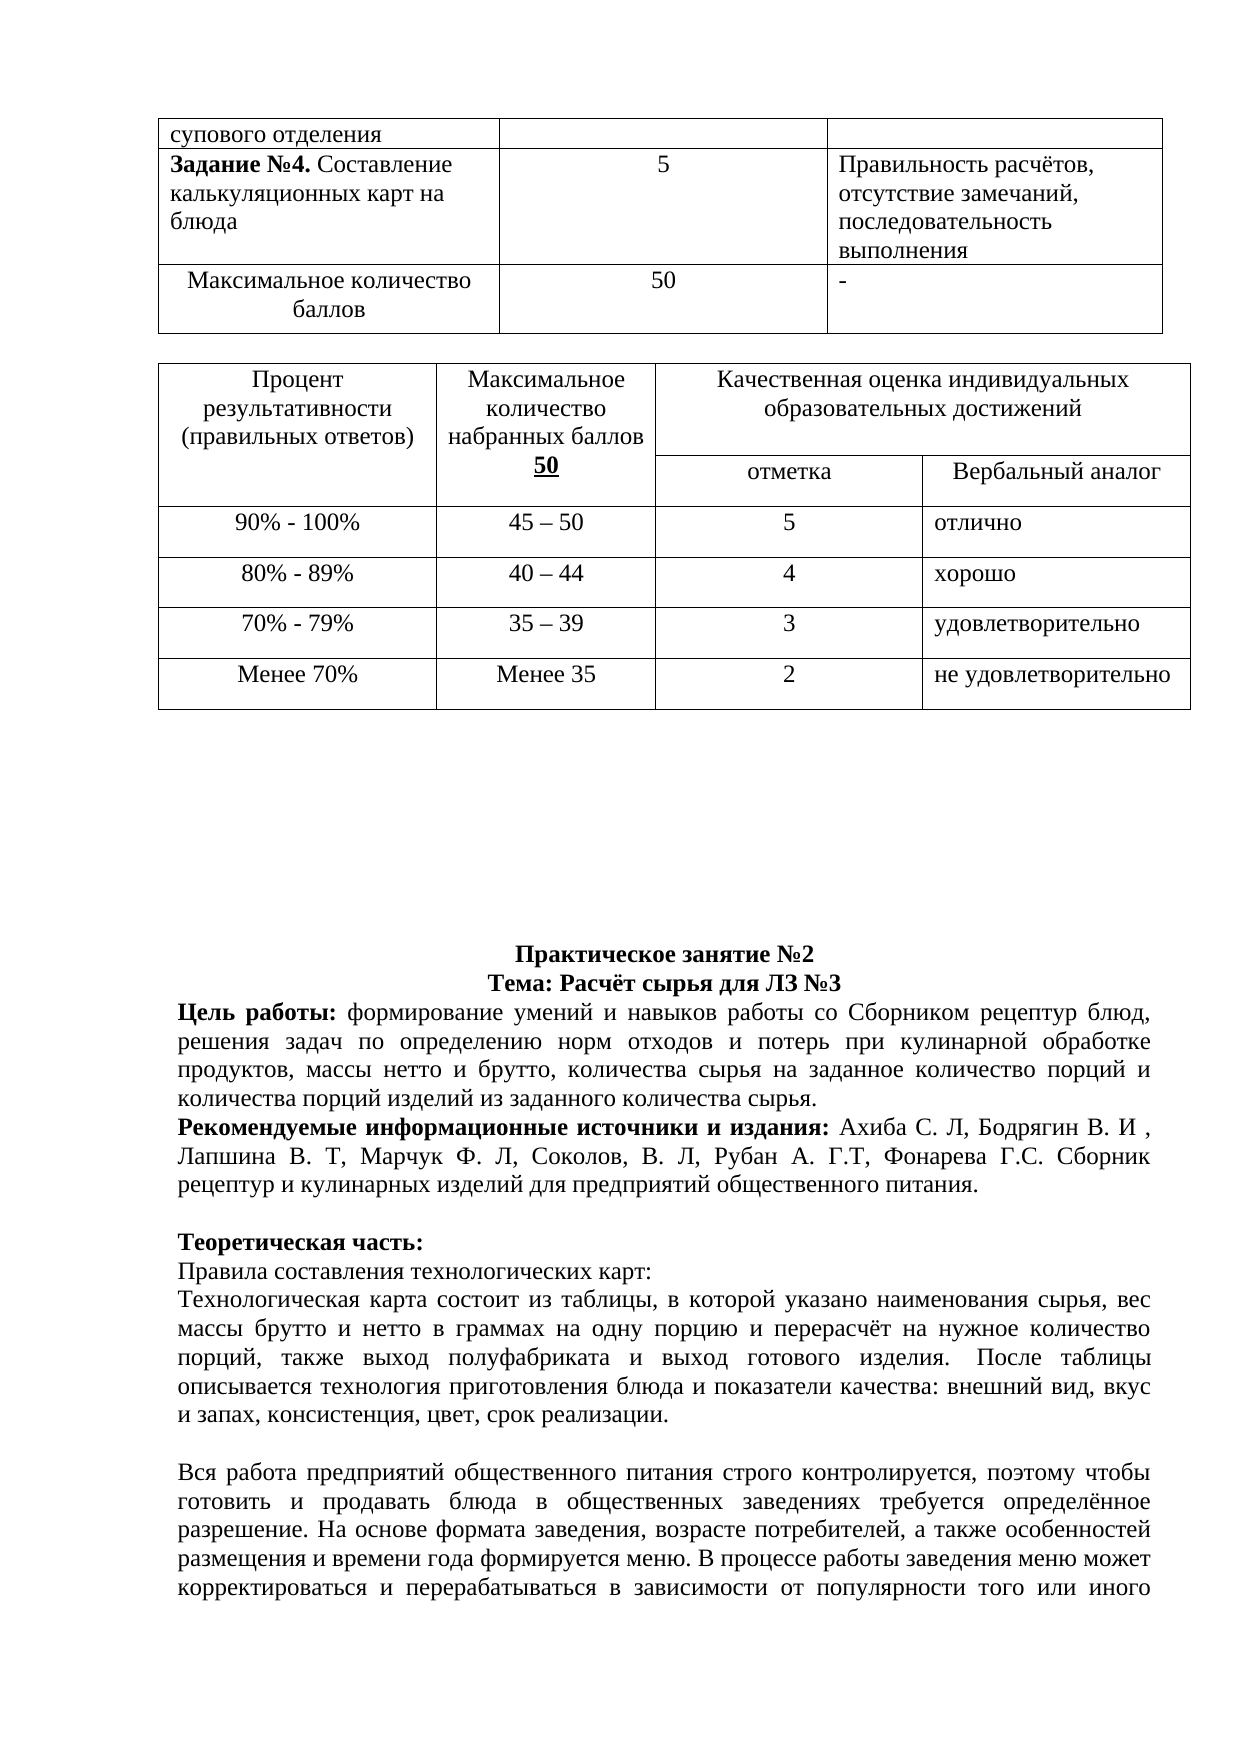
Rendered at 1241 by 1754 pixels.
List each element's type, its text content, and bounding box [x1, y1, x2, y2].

table_cell Максимальное количество баллов [159, 265, 499, 333]
text Технологическая карта состоит из таблицы, в которой указано наименования сырья, вес массы брутто и нетто в граммах на одну порцию и перерасчёт на нужное количество порций, также выход полуфабриката и выход готового изделия. После таблицы описывается технология приготовления блюда и показатели качества: внешний вид, вкус и запах, консистенция, цвет, срок реализации. [177, 1284, 1152, 1428]
table_cell отметка [656, 456, 922, 506]
table_cell 90% - 100% [159, 507, 436, 557]
table_cell 50 [500, 265, 827, 333]
table_cell Задание №4. Составление калькуляционных карт на блюда [159, 149, 499, 264]
table_cell не удовлетворительно [923, 659, 1190, 708]
text Теоретическая часть: [177, 1227, 1152, 1256]
table_cell 40 – 44 [437, 558, 655, 607]
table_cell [828, 119, 1162, 148]
table_cell 10 [500, 119, 827, 148]
table_cell 5 [656, 507, 922, 557]
table_cell 3 [656, 608, 922, 658]
table_header Процент результативности (правильных ответов) [159, 364, 436, 506]
table_cell 35 – 39 [437, 608, 655, 658]
text Цель работы: формирование умений и навыков работы со Сборником рецептур блюд, решения задач по определению норм отходов и потерь при кулинарной обработке продуктов, массы нетто и брутто, количества сырья на заданное количество порций и количества порций изделий из заданного количества сырья. [177, 997, 1152, 1112]
table_cell Правильность расчётов, отсутствие замечаний, последовательность выполнения [828, 149, 1162, 264]
table_header Качественная оценка индивидуальных образовательных достижений [656, 364, 1190, 455]
text Рекомендуемые информационные источники и издания: Ахиба С. Л, Бодрягин В. И , Лапшина В. Т, Марчук Ф. Л, Соколов, В. Л, Рубан А. Г.Т, Фонарева Г.С. Сборник рецептур и кулинарных изделий для предприятий общественного питания. [177, 1112, 1152, 1198]
table_cell 80% - 89% [159, 558, 436, 607]
table_cell 70% - 79% [159, 608, 436, 658]
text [177, 1457, 1152, 1601]
table_cell Менее 70% [159, 659, 436, 708]
table_cell хорошо [923, 558, 1190, 607]
table_header Максимальное количество набранных баллов 50 [437, 364, 655, 506]
text Правила составления технологических карт: [177, 1256, 1152, 1284]
table_cell 45 – 50 [437, 507, 655, 557]
table_cell - [828, 265, 1162, 333]
text Практическое занятие №2 [177, 939, 1152, 968]
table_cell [159, 119, 499, 148]
table_cell 5 [500, 149, 827, 264]
table_cell Вербальный аналог [923, 456, 1190, 506]
table_cell отлично [923, 507, 1190, 557]
table_cell 4 [656, 558, 922, 607]
table_cell 2 [656, 659, 922, 708]
table_cell Менее 35 [437, 659, 655, 708]
text Тема: Расчёт сырья для ЛЗ №3 [177, 968, 1152, 997]
table_cell удовлетворительно [923, 608, 1190, 658]
